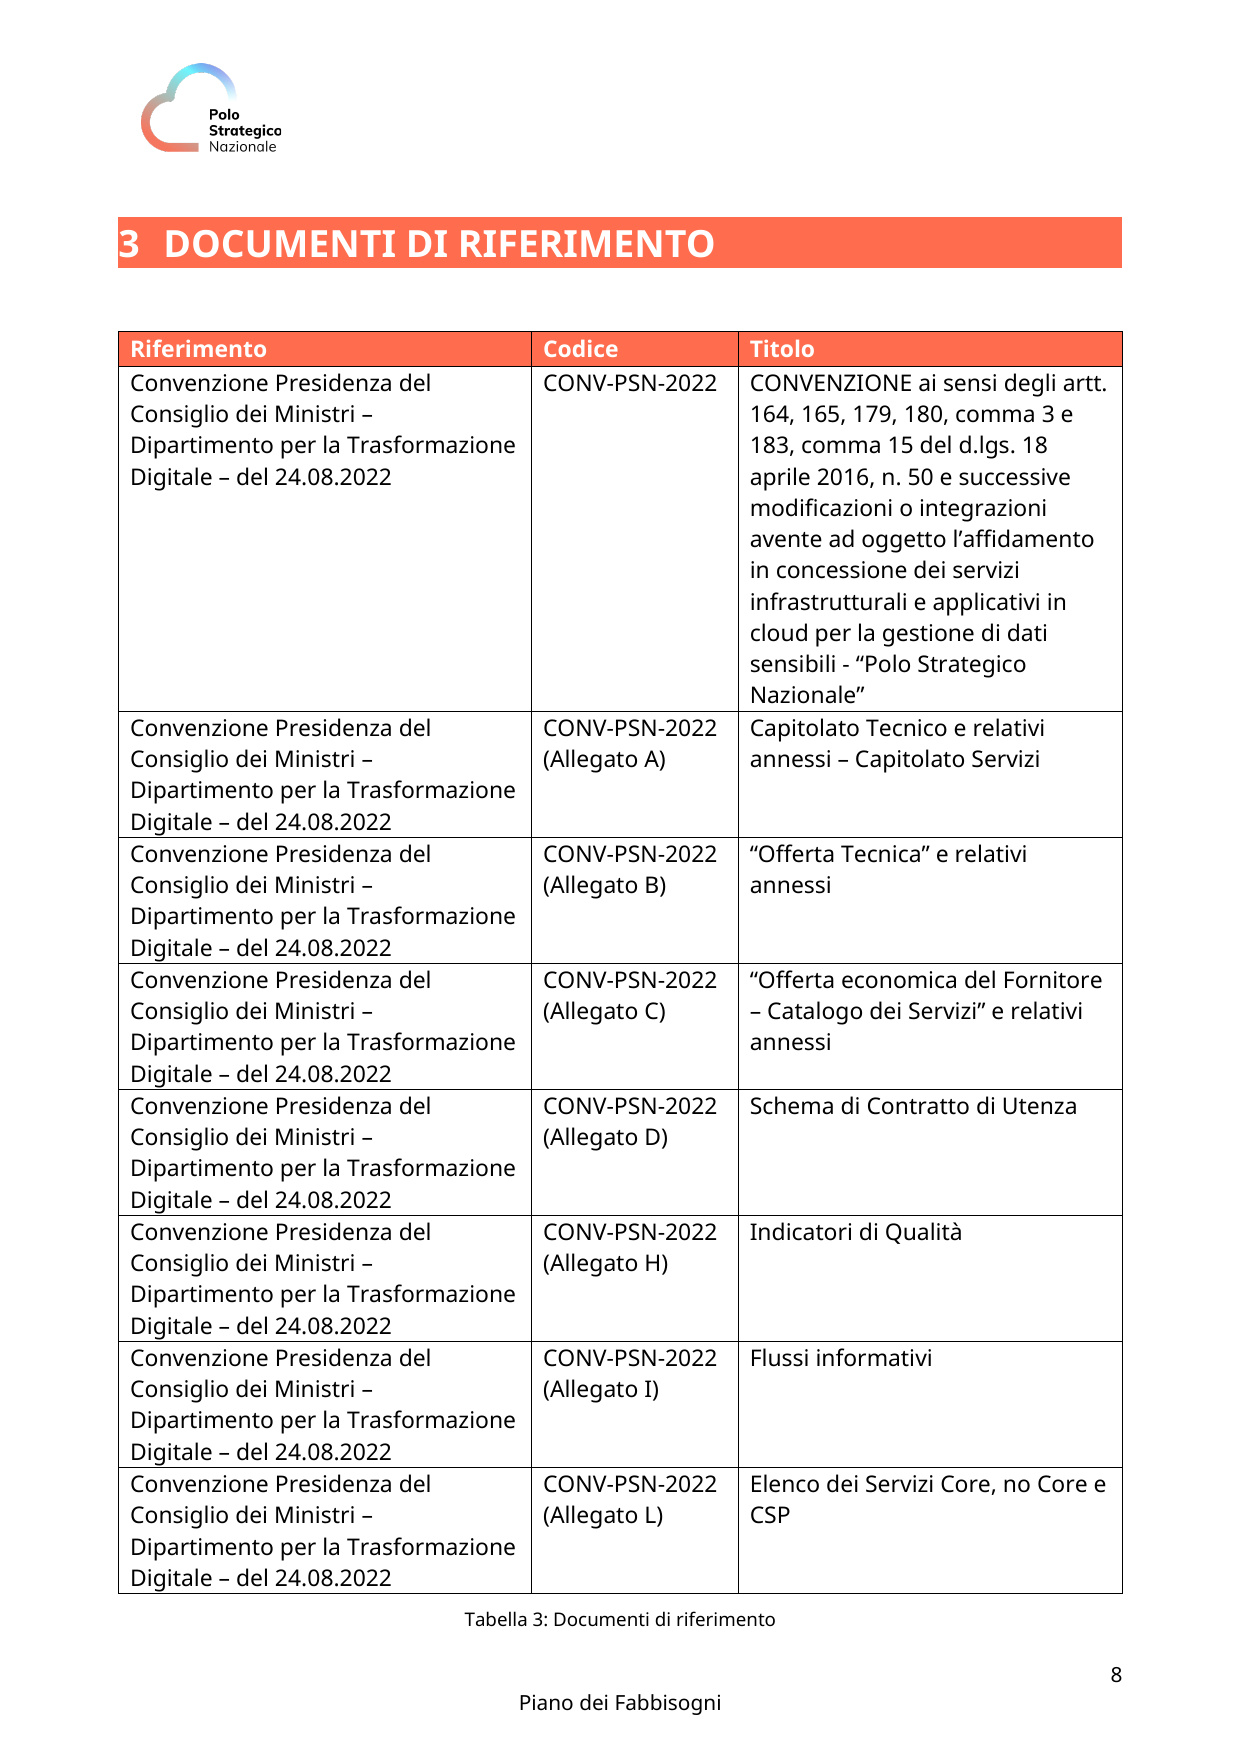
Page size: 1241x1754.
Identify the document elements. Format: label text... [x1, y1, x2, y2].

table_cell Flussi informativi [739, 1342, 1122, 1467]
table_cell Capitolato Tecnico e relativi annessi – Capitolato Servizi [739, 712, 1122, 837]
table_cell CONV-PSN-2022 (Allegato D) [532, 1090, 738, 1215]
table_cell Convenzione Presidenza del Consiglio dei Ministri – Dipartimento per la Trasformazione Digitale – del 24.08.2022 [119, 964, 531, 1089]
text Tabella 3: Documenti di riferimento [118, 1607, 1122, 1632]
table_cell Convenzione Presidenza del Consiglio dei Ministri – Dipartimento per la Trasformazione Digitale – del 24.08.2022 [119, 712, 531, 837]
table_header Codice [532, 332, 738, 366]
table_cell CONV-PSN-2022 (Allegato A) [532, 712, 738, 837]
table_cell Convenzione Presidenza del Consiglio dei Ministri – Dipartimento per la Trasformazione Digitale – del 24.08.2022 [119, 1090, 531, 1215]
table_header Titolo [739, 332, 1122, 366]
table_cell Convenzione Presidenza del Consiglio dei Ministri – Dipartimento per la Trasformazione Digitale – del 24.08.2022 [119, 367, 531, 711]
table_cell CONVENZIONE ai sensi degli artt. 164, 165, 179, 180, comma 3 e 183, comma 15 del d.lgs. 18 aprile 2016, n. 50 e successive modificazioni o integrazioni avente ad oggetto l’affidamento in concessione dei servizi infrastrutturali e applicativi in cloud per la gestione di dati sensibili - “Polo Strategico Nazionale” [739, 367, 1122, 711]
table_cell CONV-PSN-2022 (Allegato C) [532, 964, 738, 1089]
table_cell CONV-PSN-2022 (Allegato I) [532, 1342, 738, 1467]
picture [141, 63, 282, 152]
table_cell Elenco dei Servizi Core, no Core e CSP [739, 1468, 1122, 1593]
table_cell CONV-PSN-2022 (Allegato B) [532, 838, 738, 963]
table_cell “Offerta economica del Fornitore – Catalogo dei Servizi” e relativi annessi [739, 964, 1122, 1089]
table_cell Indicatori di Qualità [739, 1216, 1122, 1341]
table_cell Convenzione Presidenza del Consiglio dei Ministri – Dipartimento per la Trasformazione Digitale – del 24.08.2022 [119, 1342, 531, 1467]
table_cell CONV-PSN-2022 [532, 367, 738, 711]
table_cell Schema di Contratto di Utenza [739, 1090, 1122, 1215]
table_cell CONV-PSN-2022 (Allegato L) [532, 1468, 738, 1593]
subtitle DOCUMENTI DI RIFERIMENTO [118, 217, 1122, 268]
table_cell Convenzione Presidenza del Consiglio dei Ministri – Dipartimento per la Trasformazione Digitale – del 24.08.2022 [119, 1468, 531, 1593]
table_cell Convenzione Presidenza del Consiglio dei Ministri – Dipartimento per la Trasformazione Digitale – del 24.08.2022 [119, 838, 531, 963]
table_cell CONV-PSN-2022 (Allegato H) [532, 1216, 738, 1341]
table_header Riferimento [119, 332, 531, 366]
table_cell “Offerta Tecnica” e relativi annessi [739, 838, 1122, 963]
table_cell Convenzione Presidenza del Consiglio dei Ministri – Dipartimento per la Trasformazione Digitale – del 24.08.2022 [119, 1216, 531, 1341]
